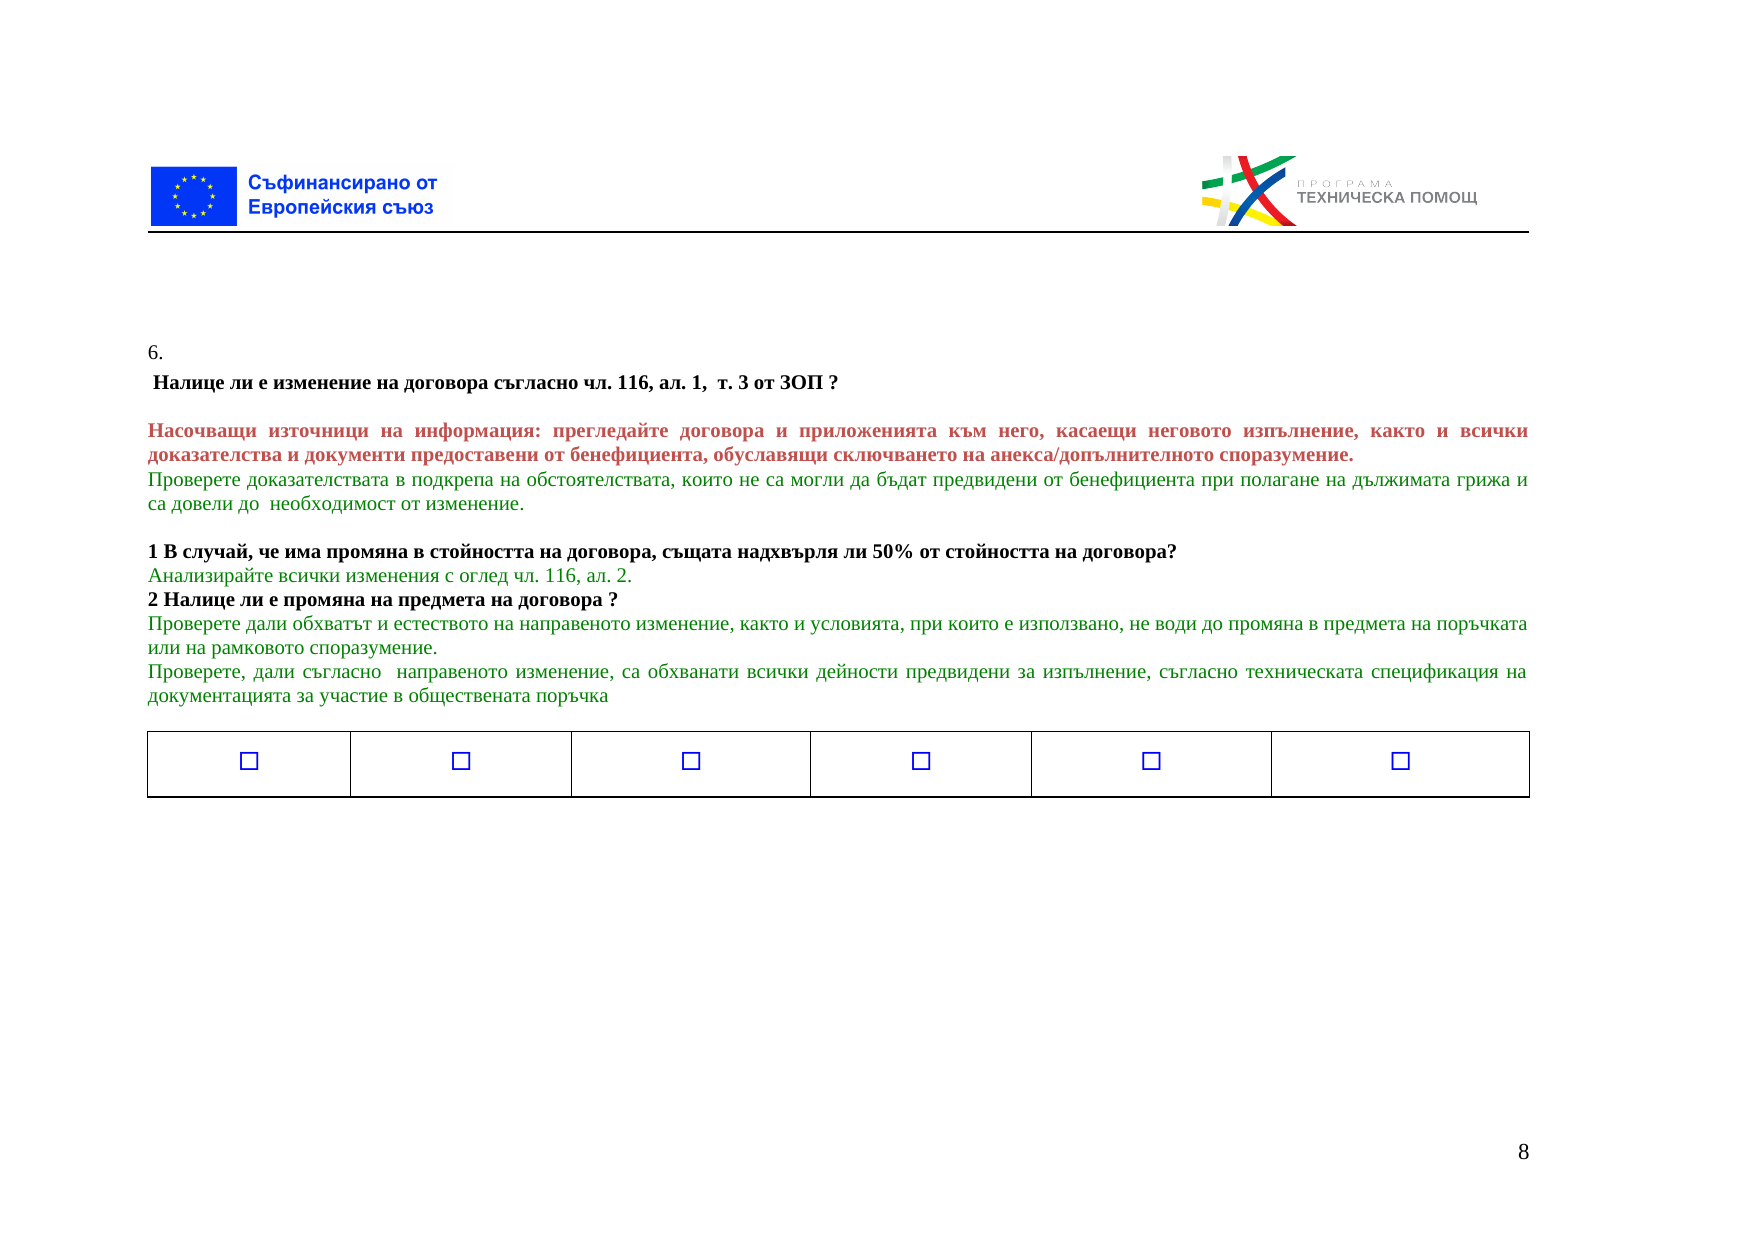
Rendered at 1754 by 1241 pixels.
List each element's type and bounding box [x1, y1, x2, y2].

picture [1197, 141, 1483, 230]
picture [147, 163, 456, 230]
